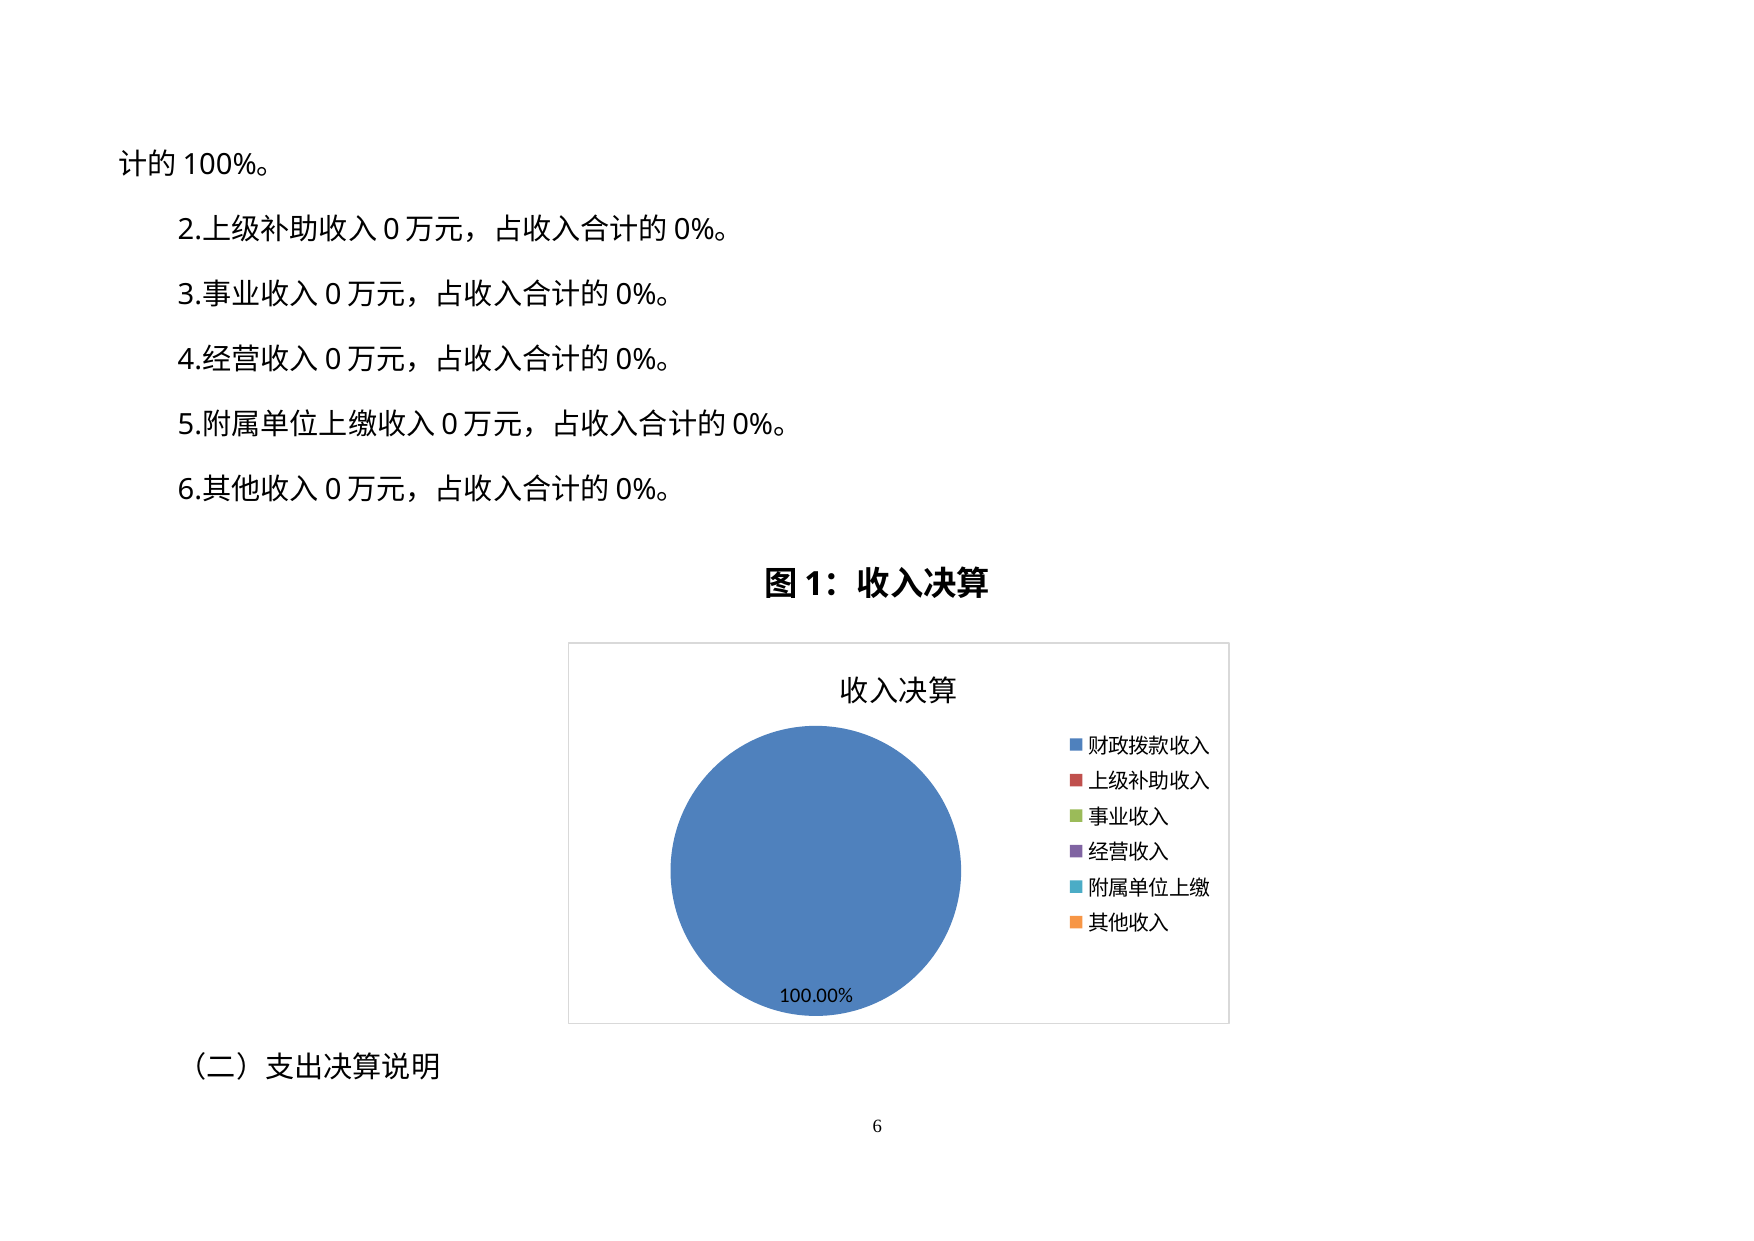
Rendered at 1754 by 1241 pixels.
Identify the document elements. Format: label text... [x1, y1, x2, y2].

text （二）支出决算说明 [118, 1032, 1636, 1097]
subtitle 图1：收入决算 [118, 548, 1636, 613]
text 5.附属单位上缴收入0万元，占收入合计的0%。 [118, 389, 1636, 454]
text 2.上级补助收入0万元，占收入合计的0%。 [118, 194, 1636, 259]
text 4.经营收入0万元，占收入合计的0%。 [118, 324, 1636, 389]
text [118, 129, 1636, 194]
text 6.其他收入0万元，占收入合计的0%。 [118, 454, 1636, 519]
text 3.事业收入0万元，占收入合计的0%。 [118, 259, 1636, 324]
